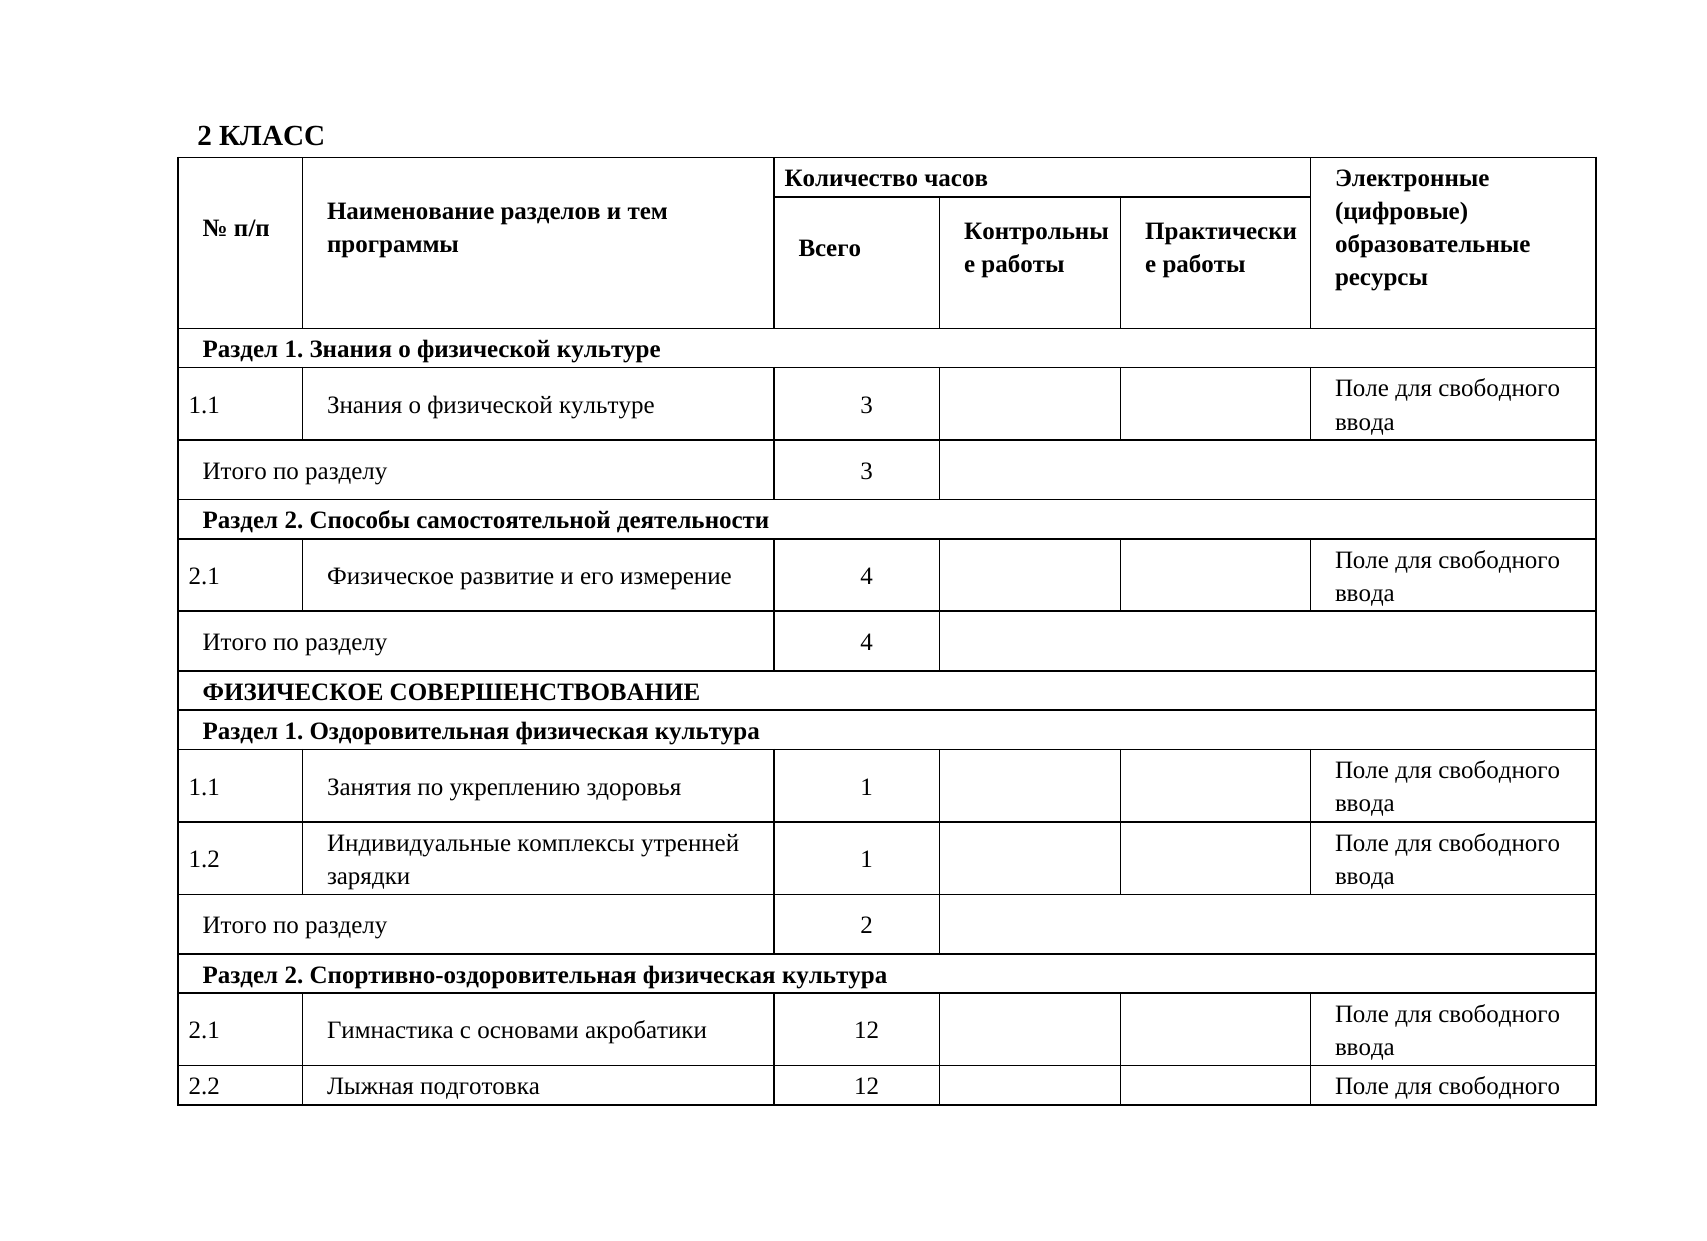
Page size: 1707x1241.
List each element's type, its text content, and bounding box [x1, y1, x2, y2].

table_cell 1 [775, 750, 939, 821]
table_cell Раздел 2. Способы самостоятельной деятельности [179, 500, 1595, 538]
table_cell 3 [775, 441, 939, 499]
table_cell Итого по разделу [179, 612, 773, 670]
table_header Наименование разделов и тем программы [303, 158, 773, 327]
table_cell Всего [775, 198, 939, 327]
table_cell 1 [775, 823, 939, 893]
table_cell 12 [775, 994, 939, 1065]
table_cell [1311, 1066, 1595, 1104]
table_cell Поле для свободного ввода [1311, 540, 1595, 610]
table_cell [1121, 1066, 1310, 1104]
table_cell [940, 823, 1120, 893]
table_cell [940, 750, 1120, 821]
table_cell Итого по разделу [179, 441, 773, 499]
table_cell Гимнастика с основами акробатики [303, 994, 773, 1065]
table_cell Раздел 1. Знания о физической культуре [179, 329, 1595, 367]
table_cell 2.1 [179, 540, 302, 610]
table_cell Поле для свободного ввода [1311, 750, 1595, 821]
table_cell [940, 540, 1120, 610]
table_cell 1.1 [179, 750, 302, 821]
table_cell Лыжная подготовка [303, 1066, 773, 1104]
table_cell Занятия по укреплению здоровья [303, 750, 773, 821]
table_cell 1.1 [179, 368, 302, 439]
table_header № п/п [179, 158, 302, 327]
table_cell 2.2 [179, 1066, 302, 1104]
table_header Электронные (цифровые) образовательные ресурсы [1311, 158, 1595, 327]
table_cell Контрольные работы [940, 198, 1120, 327]
table_cell 2.1 [179, 994, 302, 1065]
table_cell [940, 368, 1120, 439]
table_cell Физическое развитие и его измерение [303, 540, 773, 610]
table_cell Раздел 2. Спортивно-оздоровительная физическая культура [179, 955, 1595, 992]
table_cell Итого по разделу [179, 895, 773, 953]
table_cell [940, 994, 1120, 1065]
table_cell [940, 895, 1595, 953]
table_cell [1121, 994, 1310, 1065]
table_cell [1121, 540, 1310, 610]
table_cell Поле для свободного ввода [1311, 368, 1595, 439]
table_cell Раздел 1. Оздоровительная физическая культура [179, 711, 1595, 749]
table_cell [1121, 368, 1310, 439]
table_cell [1121, 750, 1310, 821]
table_cell ФИЗИЧЕСКОЕ СОВЕРШЕНСТВОВАНИЕ [179, 672, 1595, 709]
table_cell 2 [775, 895, 939, 953]
table_cell 4 [775, 612, 939, 670]
table_cell [940, 441, 1595, 499]
table_cell Индивидуальные комплексы утренней зарядки [303, 823, 773, 893]
table_cell [940, 1066, 1120, 1104]
text 2 КЛАСС [190, 118, 1618, 152]
table_header Количество часов [775, 158, 1310, 196]
table_cell Поле для свободного ввода [1311, 823, 1595, 893]
table_cell 12 [775, 1066, 939, 1104]
table_cell Практические работы [1121, 198, 1310, 327]
table_cell [940, 612, 1595, 670]
table_cell [1121, 823, 1310, 893]
table_cell Поле для свободного ввода [1311, 994, 1595, 1065]
table_cell 4 [775, 540, 939, 610]
table_cell Знания о физической культуре [303, 368, 773, 439]
table_cell 1.2 [179, 823, 302, 893]
table_cell 3 [775, 368, 939, 439]
